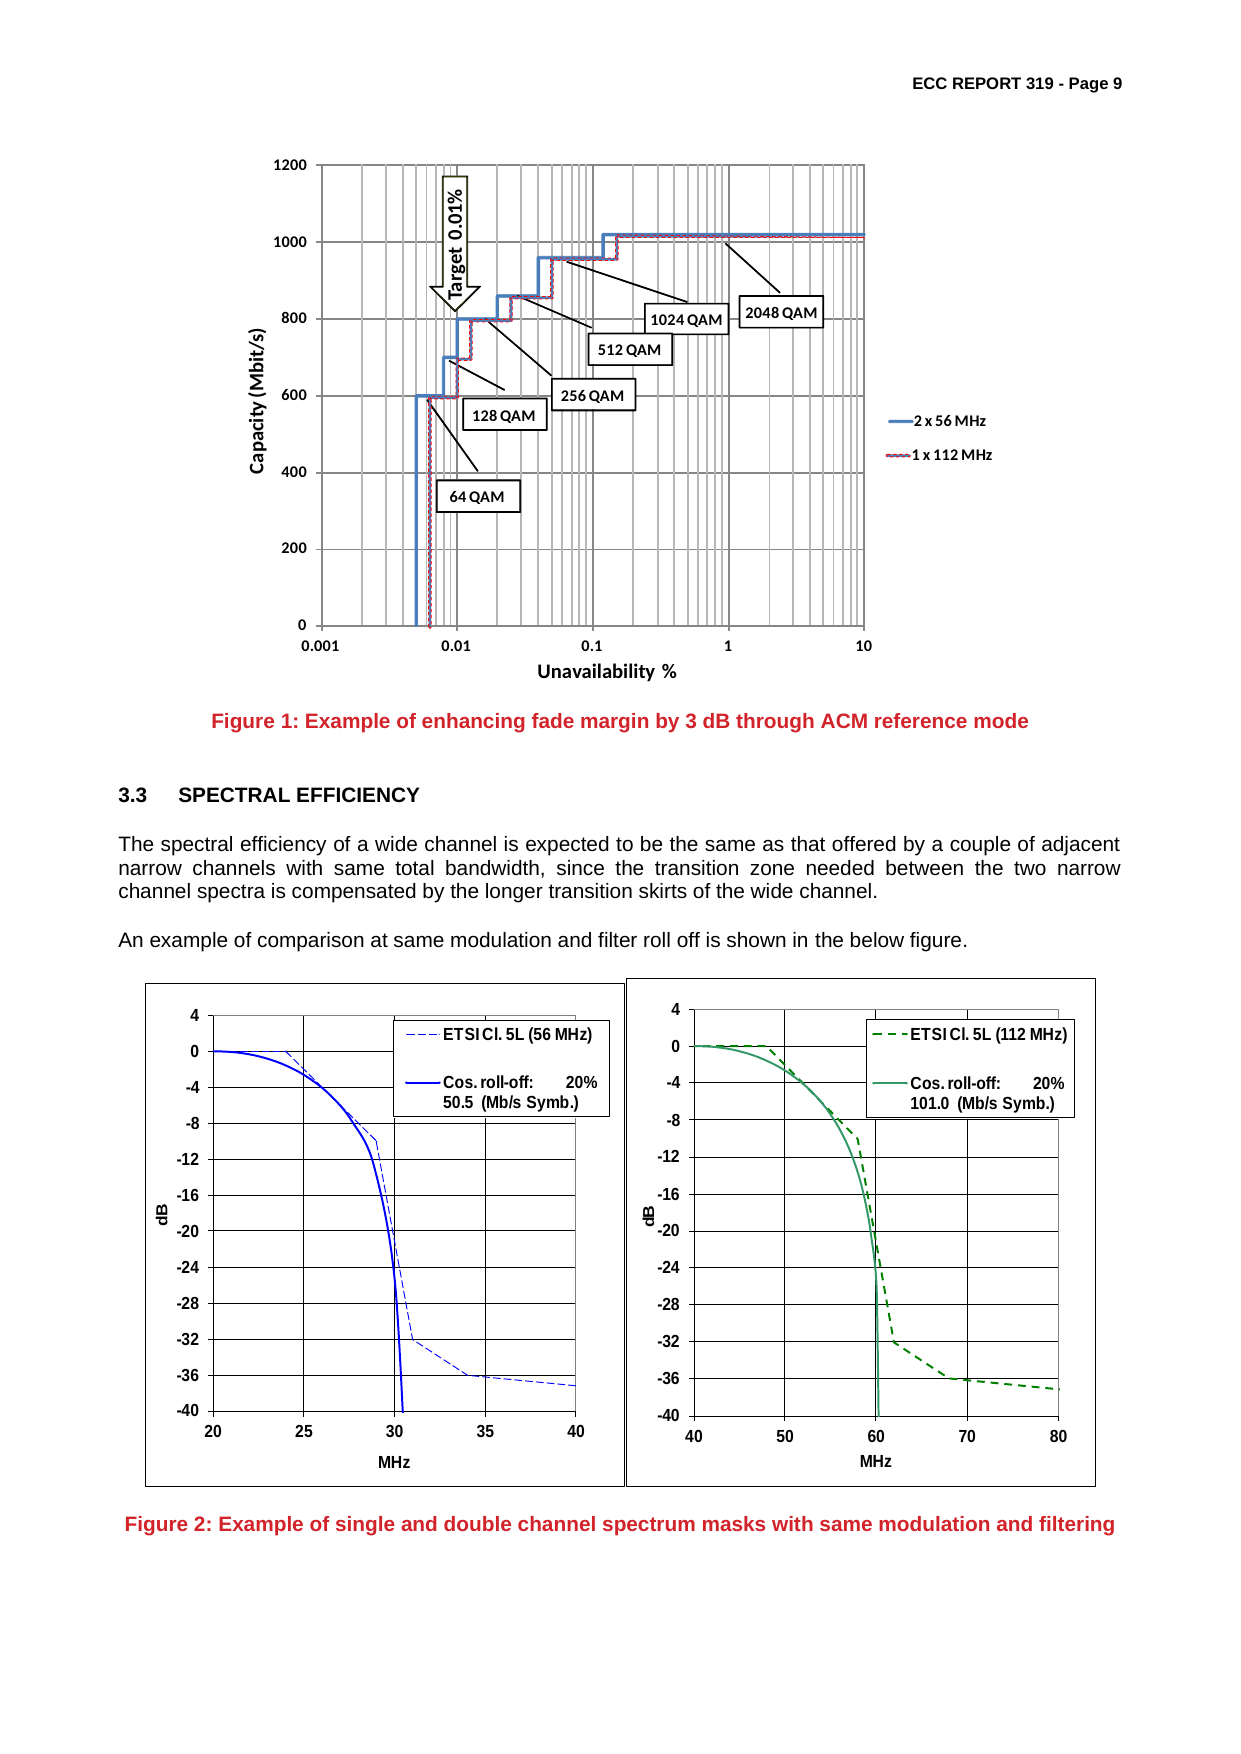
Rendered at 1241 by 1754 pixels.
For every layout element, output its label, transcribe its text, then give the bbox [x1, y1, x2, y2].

text Figure 1: Example of enhancing fade margin by 3 dB through ACM reference mode [118, 708, 1122, 732]
subtitle Spectral efficiency [118, 782, 1122, 806]
text An example of comparison at same modulation and filter roll off is shown in the below figure. [118, 928, 1122, 952]
text The spectral efficiency of a wide channel is expected to be the same as that offered by a couple of adjacent narrow channels with same total bandwidth, since the transition zone needed between the two narrow channel spectra is compensated by the longer transition skirts of the wide channel. [118, 831, 1122, 903]
text Figure 2: Example of single and double channel spectrum masks with same modulation and filtering [118, 1512, 1122, 1536]
